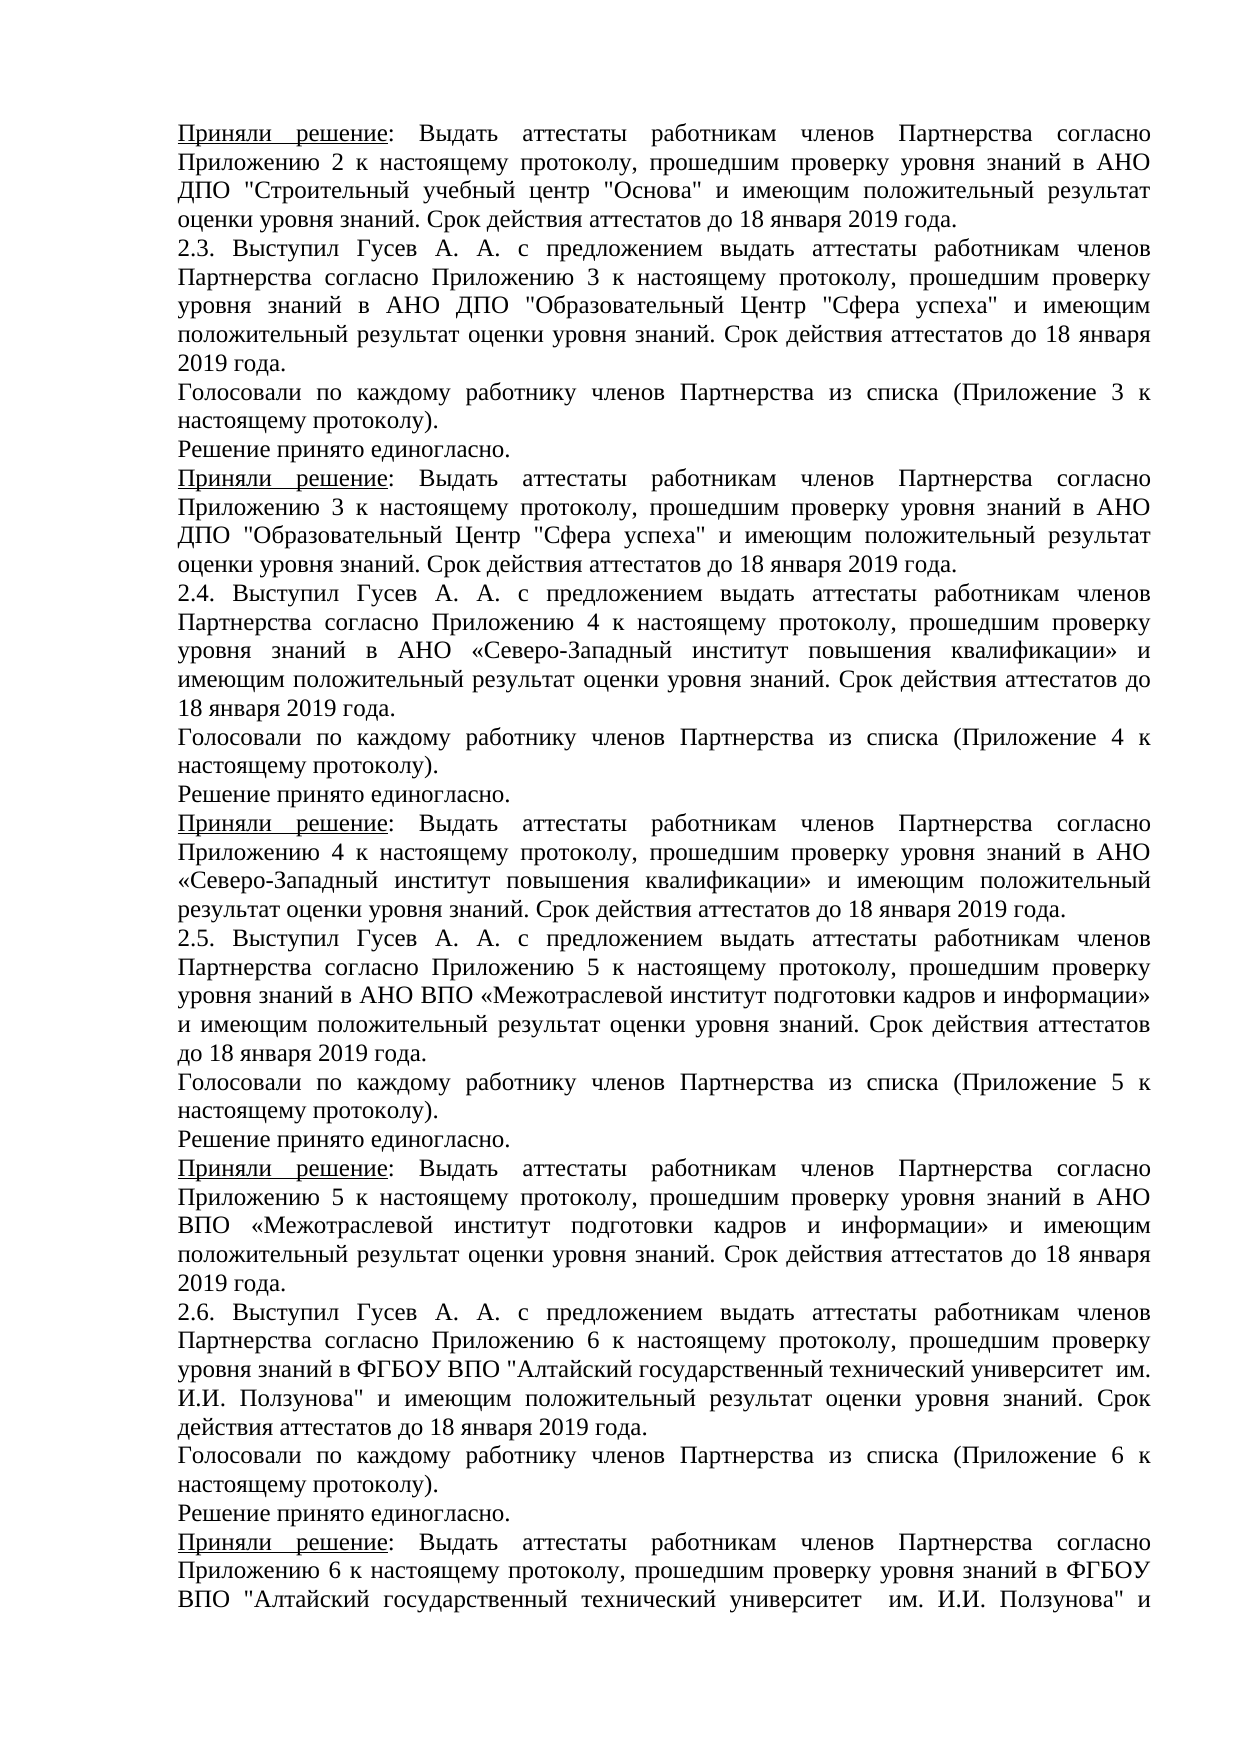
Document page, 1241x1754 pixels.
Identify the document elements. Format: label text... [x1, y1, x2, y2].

text 2.4. Выступил Гусев А. А. с предложением выдать аттестаты работникам членов Партнерства согласно Приложению 4 к настоящему протоколу, прошедшим проверку уровня знаний в АНО «Северо-Западный институт повышения квалификации» и имеющим положительный результат оценки уровня знаний. Срок действия аттестатов до 18 января 2019 года. [177, 578, 1152, 722]
text 2.5. Выступил Гусев А. А. с предложением выдать аттестаты работникам членов Партнерства согласно Приложению 5 к настоящему протоколу, прошедшим проверку уровня знаний в АНО ВПО «Межотраслевой институт подготовки кадров и информации» и имеющим положительный результат оценки уровня знаний. Срок действия аттестатов до 18 января 2019 года. [177, 923, 1152, 1067]
text Приняли решение: Выдать аттестаты работникам членов Партнерства согласно Приложению 5 к настоящему протоколу, прошедшим проверку уровня знаний в АНО ВПО «Межотраслевой институт подготовки кадров и информации» и имеющим положительный результат оценки уровня знаний. Срок действия аттестатов до 18 января 2019 года. [177, 1153, 1152, 1297]
text 2.6. Выступил Гусев А. А. с предложением выдать аттестаты работникам членов Партнерства согласно Приложению 6 к настоящему протоколу, прошедшим проверку уровня знаний в ФГБОУ ВПО "Алтайский государственный технический университет им. И.И. Ползунова" и имеющим положительный результат оценки уровня знаний. Срок действия аттестатов до 18 января 2019 года. [177, 1297, 1152, 1441]
text Голосовали по каждому работнику членов Партнерства из списка (Приложение 4 к настоящему протоколу). [177, 722, 1152, 779]
text Голосовали по каждому работнику членов Партнерства из списка (Приложение 6 к настоящему протоколу). [177, 1441, 1152, 1498]
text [177, 1527, 1152, 1613]
text Решение принято единогласно. [177, 434, 1152, 463]
text Голосовали по каждому работнику членов Партнерства из списка (Приложение 5 к настоящему протоколу). [177, 1067, 1152, 1124]
text 2.3. Выступил Гусев А. А. с предложением выдать аттестаты работникам членов Партнерства согласно Приложению 3 к настоящему протоколу, прошедшим проверку уровня знаний в АНО ДПО "Образовательный Центр "Сфера успеха" и имеющим положительный результат оценки уровня знаний. Срок действия аттестатов до 18 января 2019 года. [177, 233, 1152, 377]
text Решение принято единогласно. [177, 779, 1152, 808]
text Голосовали по каждому работнику членов Партнерства из списка (Приложение 3 к настоящему протоколу). [177, 377, 1152, 434]
text Решение принято единогласно. [177, 1498, 1152, 1527]
text Приняли решение: Выдать аттестаты работникам членов Партнерства согласно Приложению 4 к настоящему протоколу, прошедшим проверку уровня знаний в АНО «Северо-Западный институт повышения квалификации» и имеющим положительный результат оценки уровня знаний. Срок действия аттестатов до 18 января 2019 года. [177, 808, 1152, 923]
text Приняли решение: Выдать аттестаты работникам членов Партнерства согласно Приложению 2 к настоящему протоколу, прошедшим проверку уровня знаний в АНО ДПО "Строительный учебный центр "Основа" и имеющим положительный результат оценки уровня знаний. Срок действия аттестатов до 18 января 2019 года. [177, 118, 1152, 233]
text Решение принято единогласно. [177, 1124, 1152, 1153]
text Приняли решение: Выдать аттестаты работникам членов Партнерства согласно Приложению 3 к настоящему протоколу, прошедшим проверку уровня знаний в АНО ДПО "Образовательный Центр "Сфера успеха" и имеющим положительный результат оценки уровня знаний. Срок действия аттестатов до 18 января 2019 года. [177, 463, 1152, 578]
